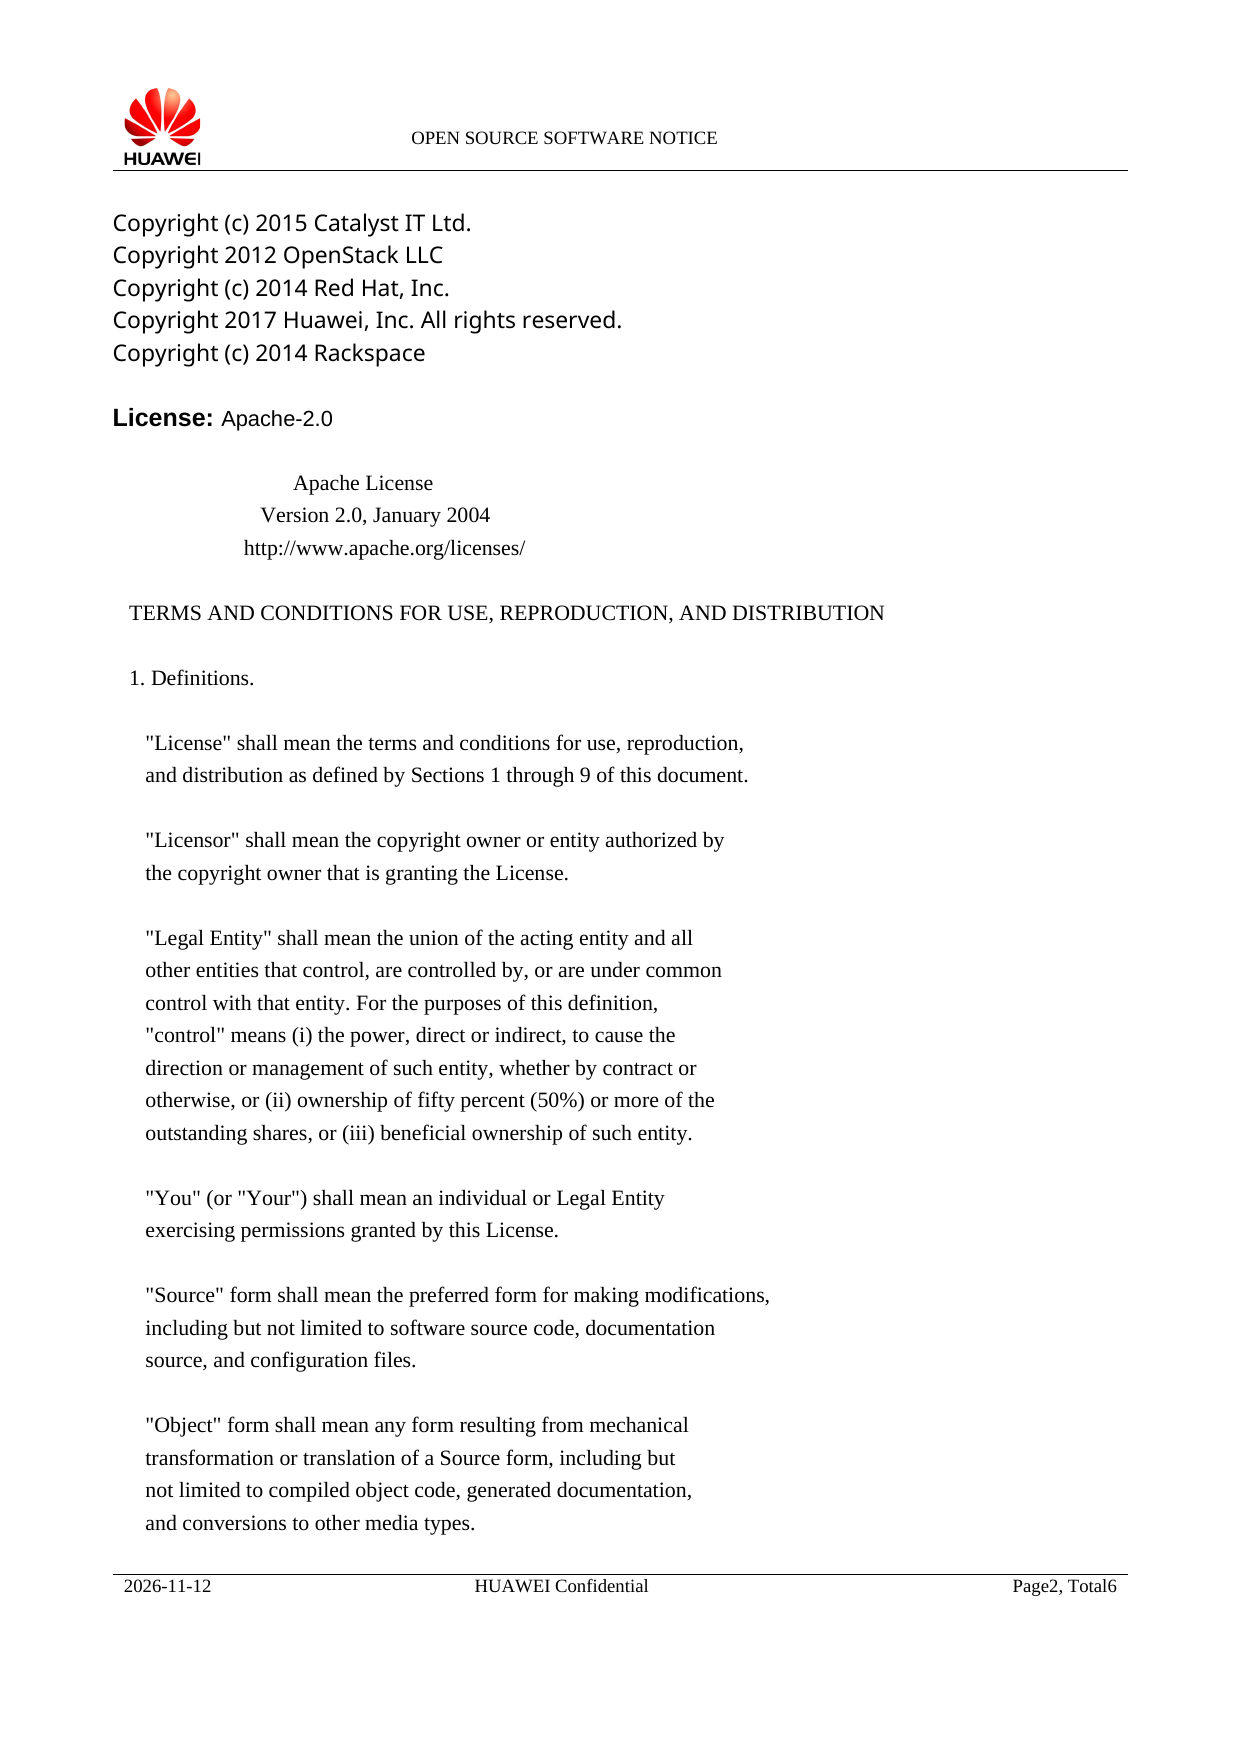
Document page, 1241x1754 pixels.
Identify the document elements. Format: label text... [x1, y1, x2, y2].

picture [124, 88, 201, 165]
text License: Apache-2.0 [112, 401, 1128, 434]
